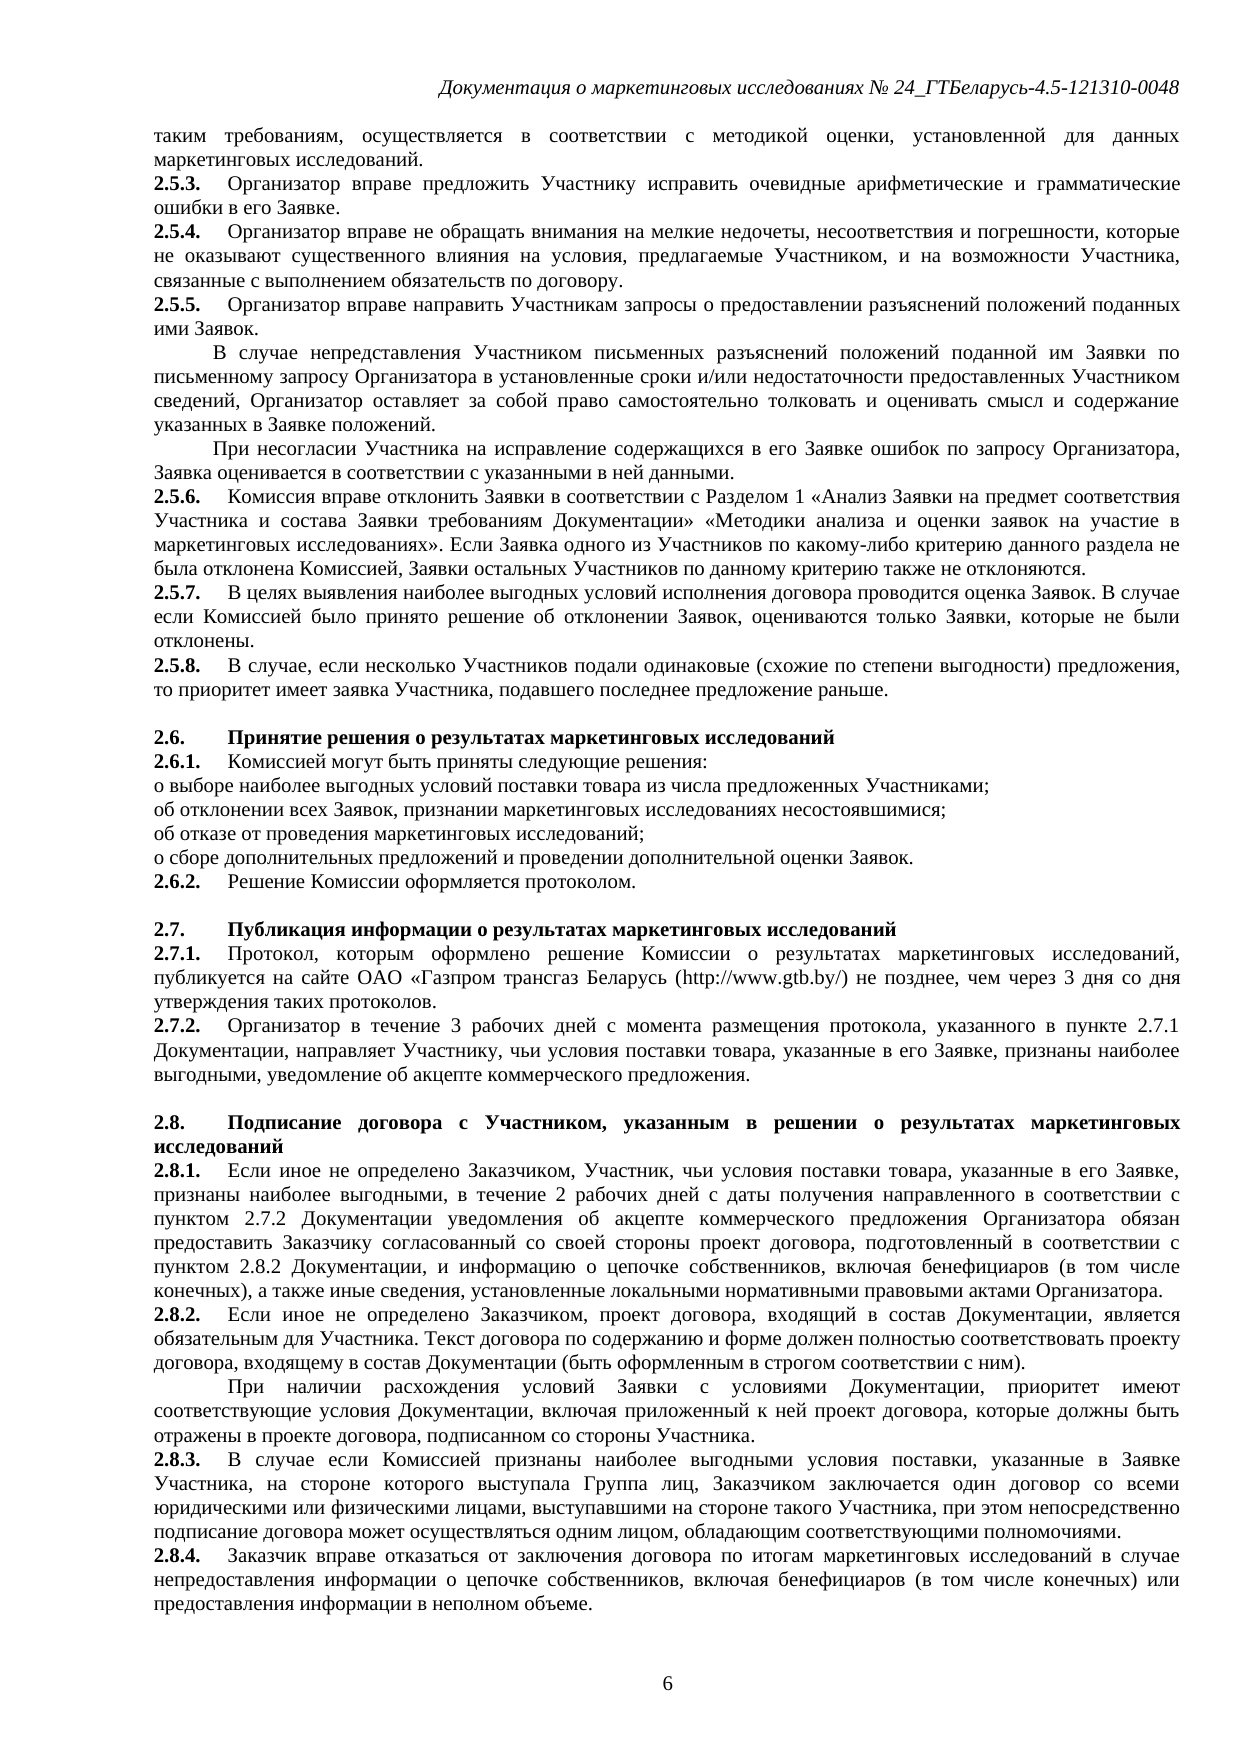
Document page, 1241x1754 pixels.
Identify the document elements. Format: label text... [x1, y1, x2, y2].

text При наличии расхождения условий Заявки с условиями Документации, приоритет имеют соответствующие условия Документации, включая приложенный к ней проект договора, которые должны быть отражены в проекте договора, подписанном со стороны Участника. [153, 1374, 1181, 1447]
list Организатор в течение 3 рабочих дней с момента размещения протокола, указанного в пункте 2.7.1 Документации, направляет Участнику, чьи условия поставки товара, указанные в его Заявке, признаны наиболее выгодными, уведомление об акцепте коммерческого предложения. [153, 1013, 1181, 1086]
list В случае, если несколько Участников подали одинаковые (схожие по степени выгодности) предложения, то приоритет имеет заявка Участника, подавшего последнее предложение раньше. [153, 652, 1181, 701]
list Организатор вправе предложить Участнику исправить очевидные арифметические и грамматические ошибки в его Заявке. [153, 171, 1181, 219]
list В целях выявления наиболее выгодных условий исполнения договора проводится оценка Заявок. В случае если Комиссией было принято решение об отклонении Заявок, оцениваются только Заявки, которые не были отклонены. [153, 580, 1181, 652]
text о сборе дополнительных предложений и проведении дополнительной оценки Заявок. [153, 845, 1181, 869]
list Подписание договора с Участником, указанным в решении о результатах маркетинговых исследований [153, 1110, 1181, 1158]
text В случае непредставления Участником письменных разъяснений положений поданной им Заявки по письменному запросу Организатора в установленные сроки и/или недостаточности предоставленных Участником сведений, Организатор оставляет за собой право самостоятельно толковать и оценивать смысл и содержание указанных в Заявке положений. [153, 340, 1181, 436]
list Принятие решения о результатах маркетинговых исследований [153, 725, 1181, 749]
text об отклонении всех Заявок, признании маркетинговых исследованиях несостоявшимися; [153, 797, 1181, 821]
list В случае если Комиссией признаны наиболее выгодными условия поставки, указанные в Заявке Участника, на стороне которого выступала Группа лиц, Заказчиком заключается один договор со всеми юридическими или физическими лицами, выступавшими на стороне такого Участника, при этом непосредственно подписание договора может осуществляться одним лицом, обладающим соответствующими полномочиями. [153, 1447, 1181, 1543]
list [153, 123, 1181, 171]
list Если иное не определено Заказчиком, проект договора, входящий в состав Документации, является обязательным для Участника. Текст договора по содержанию и форме должен полностью соответствовать проекту договора, входящему в состав Документации (быть оформленным в строгом соответствии с ним). [153, 1302, 1181, 1374]
list Заказчик вправе отказаться от заключения договора по итогам маркетинговых исследований в случае непредоставления информации о цепочке собственников, включая бенефициаров (в том числе конечных) или предоставления информации в неполном объеме. [153, 1543, 1181, 1615]
list Организатор вправе не обращать внимания на мелкие недочеты, несоответствия и погрешности, которые не оказывают существенного влияния на условия, предлагаемые Участником, и на возможности Участника, связанные с выполнением обязательств по договору. [153, 219, 1181, 292]
list Если иное не определено Заказчиком, Участник, чьи условия поставки товара, указанные в его Заявке, признаны наиболее выгодными, в течение 2 рабочих дней с даты получения направленного в соответствии с пунктом 2.7.2 Документации уведомления об акцепте коммерческого предложения Организатора обязан предоставить Заказчику согласованный со своей стороны проект договора, подготовленный в соответствии с пунктом 2.8.2 Документации, и информацию о цепочке собственников, включая бенефициаров (в том числе конечных), а также иные сведения, установленные локальными нормативными правовыми актами Организатора. [153, 1158, 1181, 1302]
list Комиссия вправе отклонить Заявки в соответствии с Разделом 1 «Анализ Заявки на предмет соответствия Участника и состава Заявки требованиям Документации» «Методики анализа и оценки заявок на участие в маркетинговых исследованиях». Если Заявка одного из Участников по какому-либо критерию данного раздела не была отклонена Комиссией, Заявки остальных Участников по данному критерию также не отклоняются. [153, 484, 1181, 580]
list Протокол, которым оформлено решение Комиссии о результатах маркетинговых исследований, публикуется на сайте ОАО «Газпром трансгаз Беларусь (http://www.gtb.by/) не позднее, чем через 3 дня со дня утверждения таких протоколов. [153, 941, 1181, 1013]
text При несогласии Участника на исправление содержащихся в его Заявке ошибок по запросу Организатора, Заявка оценивается в соответствии с указанными в ней данными. [153, 436, 1181, 484]
text об отказе от проведения маркетинговых исследований; [153, 821, 1181, 845]
list Комиссией могут быть приняты следующие решения: [153, 749, 1181, 773]
text о выборе наиболее выгодных условий поставки товара из числа предложенных Участниками; [153, 773, 1181, 797]
list Решение Комиссии оформляется протоколом. [153, 869, 1181, 893]
list Организатор вправе направить Участникам запросы о предоставлении разъяснений положений поданных ими Заявок. [153, 292, 1181, 340]
list Публикация информации о результатах маркетинговых исследований [153, 917, 1181, 941]
